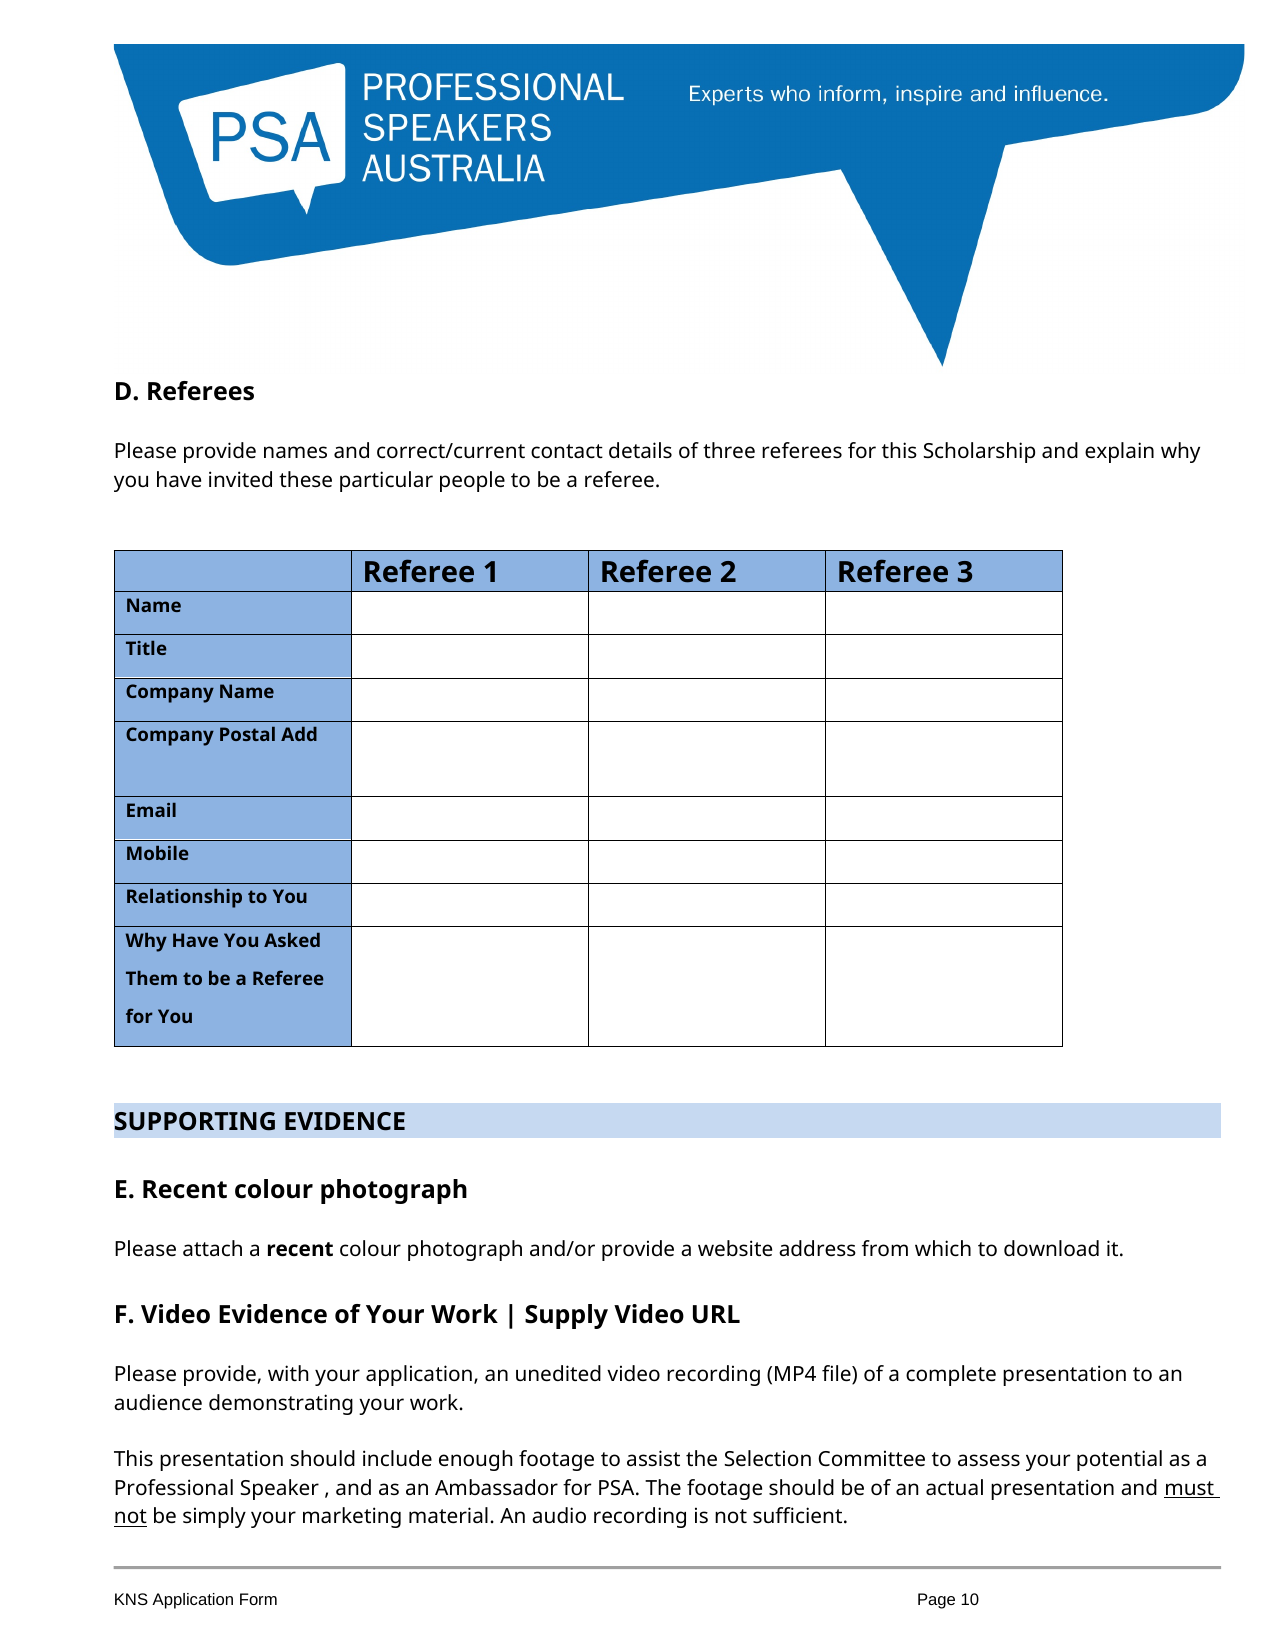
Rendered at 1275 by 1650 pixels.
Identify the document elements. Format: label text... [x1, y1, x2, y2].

table_cell [589, 797, 825, 839]
table_cell Title [115, 635, 351, 677]
table_cell [589, 927, 825, 1046]
table_cell Email [115, 797, 351, 839]
table_cell [352, 884, 588, 926]
table_cell [352, 797, 588, 839]
table_cell [589, 635, 825, 677]
text Please provide names and correct/current contact details of three referees for this Scholarship and explain why you have invited these particular people to be a referee. [114, 437, 1221, 493]
table_cell Name [115, 592, 351, 634]
table_cell [826, 592, 1062, 634]
table_cell [352, 679, 588, 721]
table_cell [589, 722, 825, 796]
table_cell [826, 927, 1062, 1046]
text This presentation should include enough footage to assist the Selection Committee to assess your potential as a Professional Speaker , and as an Ambassador for PSA. The footage should be of an actual presentation and must not be simply your marketing material. An audio recording is not sufficient. [114, 1444, 1221, 1530]
table_cell [589, 841, 825, 883]
table_cell Relationship to You [115, 884, 351, 926]
table_cell [589, 884, 825, 926]
table_cell [826, 635, 1062, 677]
table_cell [352, 927, 588, 1046]
table_cell Why Have You Asked Them to be a Referee for You [115, 927, 351, 1046]
text F. Video Evidence of Your Work | Supply Video URL [114, 1297, 1221, 1331]
table_cell [589, 592, 825, 634]
text Please attach a recent colour photograph and/or provide a website address from which to download it. [114, 1234, 1221, 1263]
picture [113, 44, 1245, 374]
table_header Referee 1 [352, 551, 588, 591]
table_cell [826, 679, 1062, 721]
table_cell [352, 841, 588, 883]
table_cell [352, 635, 588, 677]
table_header Referee 3 [826, 551, 1062, 591]
text D. Referees [114, 374, 1221, 408]
table_header [115, 551, 351, 591]
table_cell [589, 679, 825, 721]
table_cell Company Name [115, 679, 351, 721]
table_cell [826, 722, 1062, 796]
table_cell [826, 884, 1062, 926]
table_cell Company Postal Add [115, 722, 351, 796]
table_cell Mobile [115, 841, 351, 883]
table_cell [352, 722, 588, 796]
text SUPPORTING EVIDENCE [114, 1103, 1221, 1138]
text Please provide, with your application, an unedited video recording (MP4 file) of a complete presentation to an audience demonstrating your work. [114, 1359, 1221, 1416]
text E. Recent colour photograph [114, 1138, 1221, 1206]
table_cell [352, 592, 588, 634]
table_cell [826, 841, 1062, 883]
table_header Referee 2 [589, 551, 825, 591]
table_cell [826, 797, 1062, 839]
